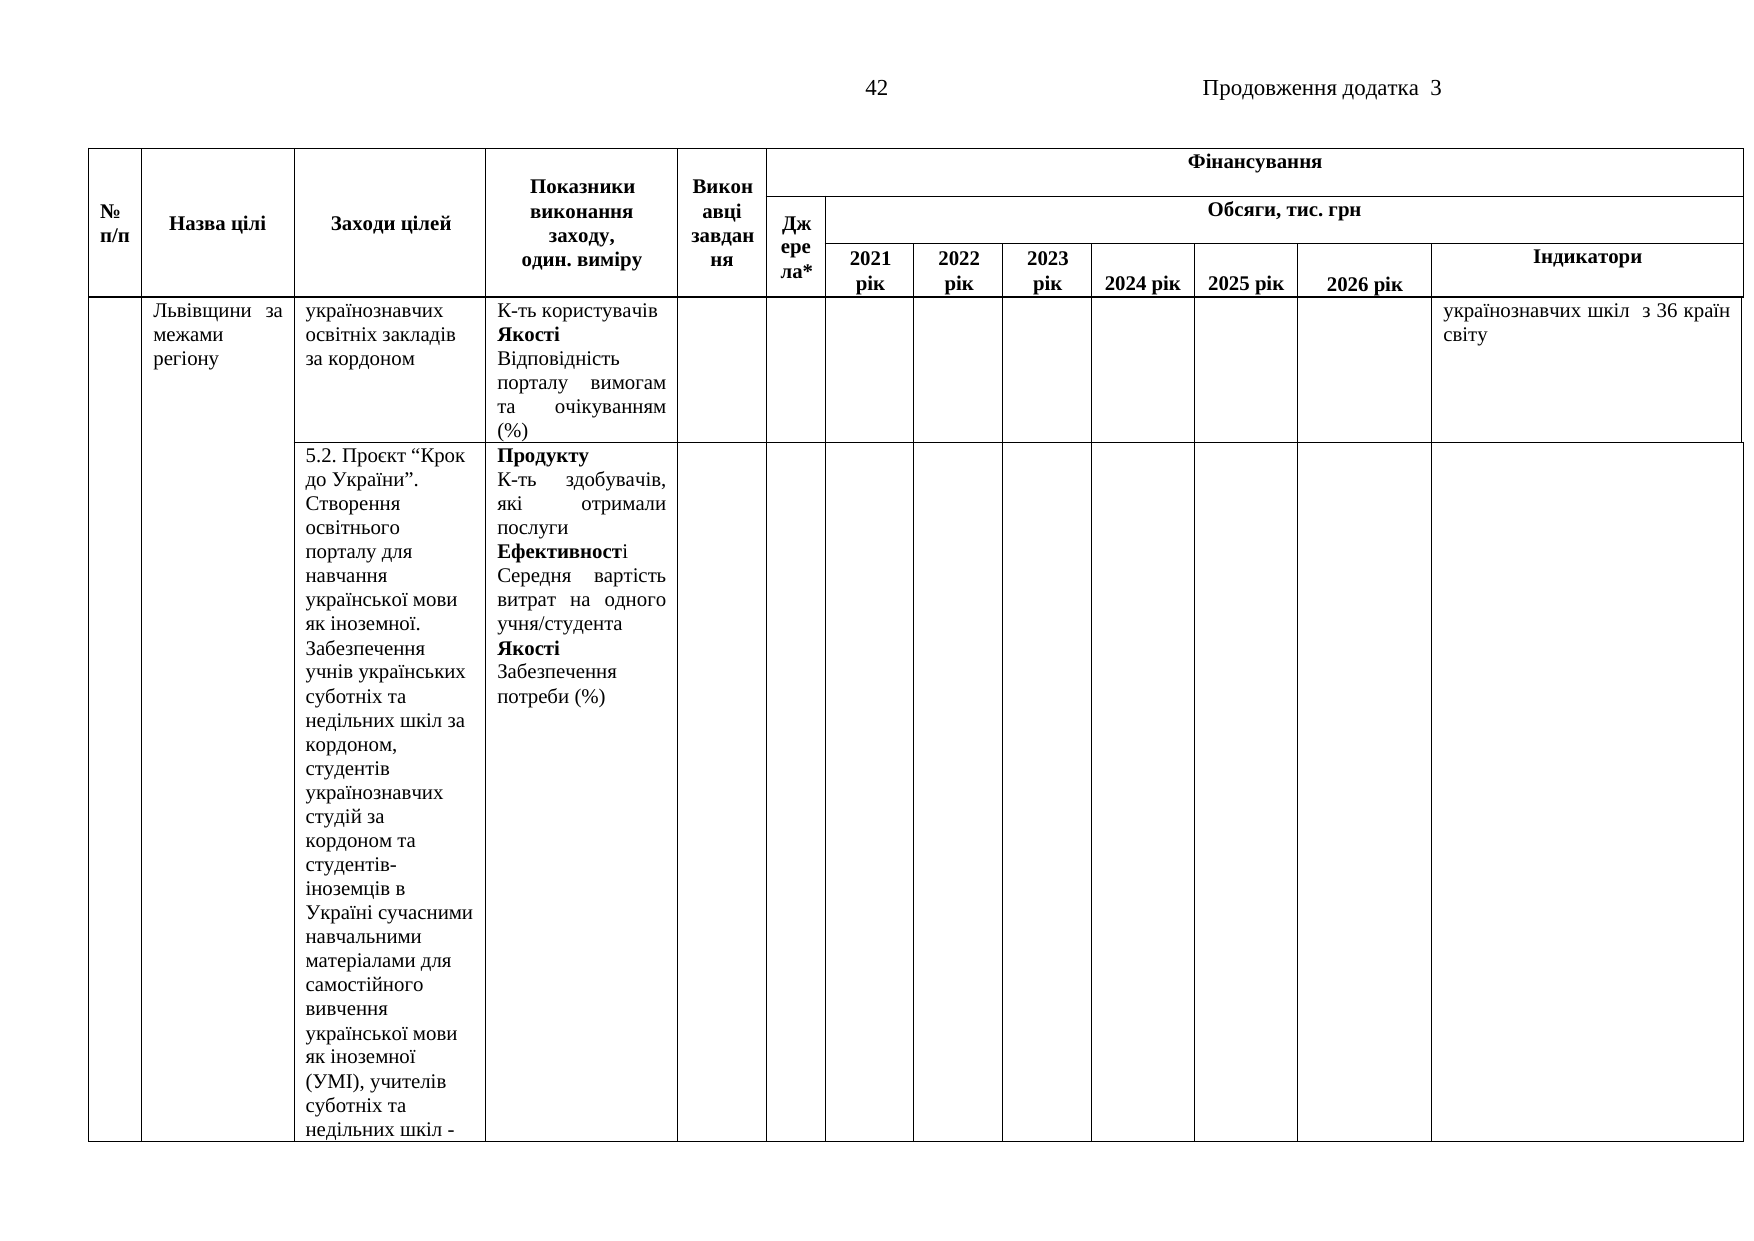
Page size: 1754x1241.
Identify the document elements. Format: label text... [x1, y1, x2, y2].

table_cell Індикатори [1432, 244, 1743, 296]
table_cell [1298, 443, 1431, 1141]
table_header Показники виконання заходу, один. виміру [486, 149, 677, 296]
table_cell Обсяги, тис. грн [826, 197, 1743, 243]
table_cell [1092, 298, 1194, 442]
table_cell Продукту К-ть здобувачів, які отримали послуги Ефективності Середня вартість витрат на одного учня/студента Якості Забезпечення потреби (%) [486, 443, 677, 1141]
table_header Заходи цілей [295, 149, 485, 296]
table_cell [826, 443, 913, 1141]
table_cell [914, 298, 1002, 442]
table_cell [1432, 443, 1743, 1141]
table_cell Джере ла* [767, 197, 825, 296]
table_cell 2026 рік [1298, 244, 1431, 296]
table_cell [678, 298, 766, 442]
table_cell [1003, 443, 1091, 1141]
table_cell [1092, 443, 1194, 1141]
table_cell [914, 443, 1002, 1141]
table_cell 2023 рік [1003, 244, 1091, 296]
table_cell [767, 298, 825, 442]
table_cell [1298, 298, 1431, 442]
table_header Виконавці завдання [678, 149, 766, 296]
table_cell 2021 рік [826, 244, 913, 296]
table_cell [1195, 298, 1297, 442]
table_cell [678, 443, 766, 1141]
table_header Фінансування [767, 149, 1743, 196]
table_cell 5.1. Портал «Український освітній всесвіт». Інтерактивна карта та форум українознавчих освітніх закладів за кордоном [295, 298, 485, 442]
table_cell [826, 298, 913, 442]
table_cell 2024 рік [1092, 244, 1194, 296]
table_header № п/п [89, 149, 141, 296]
table_header Назва цілі [142, 149, 294, 296]
table_cell [1195, 443, 1297, 1141]
table_cell 2022 рік [914, 244, 1002, 296]
table_cell [767, 443, 825, 1141]
table_cell 2025 рік [1195, 244, 1297, 296]
table_cell Продукту Портал, що відповідає тех. завданню Ефективності К-ть користувачів Якості Відповідність порталу вимогам та очікуванням (%) [486, 298, 677, 442]
table_cell [1003, 298, 1091, 442]
